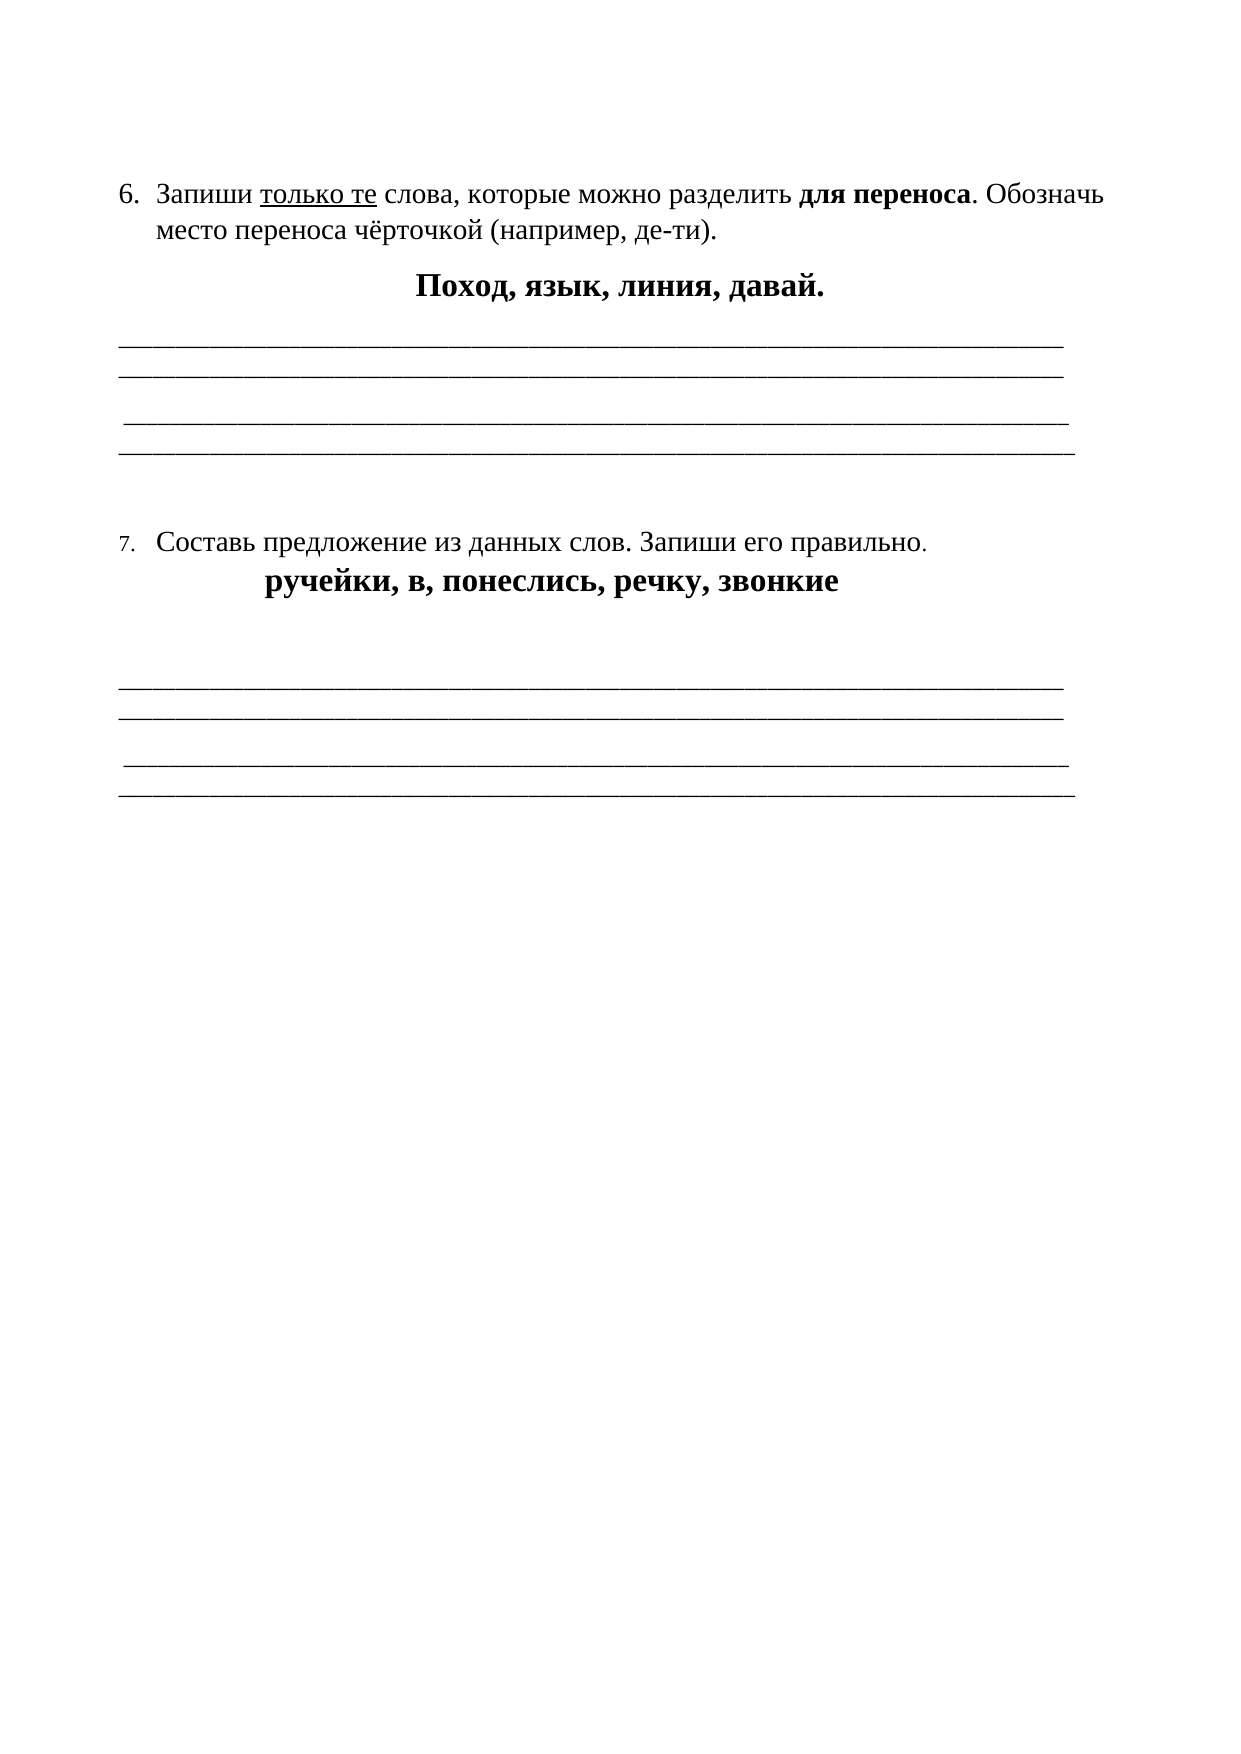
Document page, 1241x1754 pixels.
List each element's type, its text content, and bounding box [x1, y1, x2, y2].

text ___________________________________________________________________________________ ___________________________________________________________________________________ [89, 323, 1152, 381]
list ручейки, в, понеслись, речку, звонкие [156, 560, 1152, 599]
text ___________________________________________________________________________________ ___________________________________________________________________________________ [89, 665, 1152, 723]
text Поход, язык, линия, давай. [89, 265, 1152, 303]
list Составь предложение из данных слов. Запиши его правильно. [118, 524, 1152, 558]
list Запиши только те слова, которые можно разделить для переноса. Обозначь место переноса чёрточкой (например, де-ти). [118, 176, 1152, 246]
text ___________________________________________________________________________________ ____________________________________________________________________________________ [118, 742, 1152, 801]
text ___________________________________________________________________________________ ____________________________________________________________________________________ [118, 400, 1152, 458]
